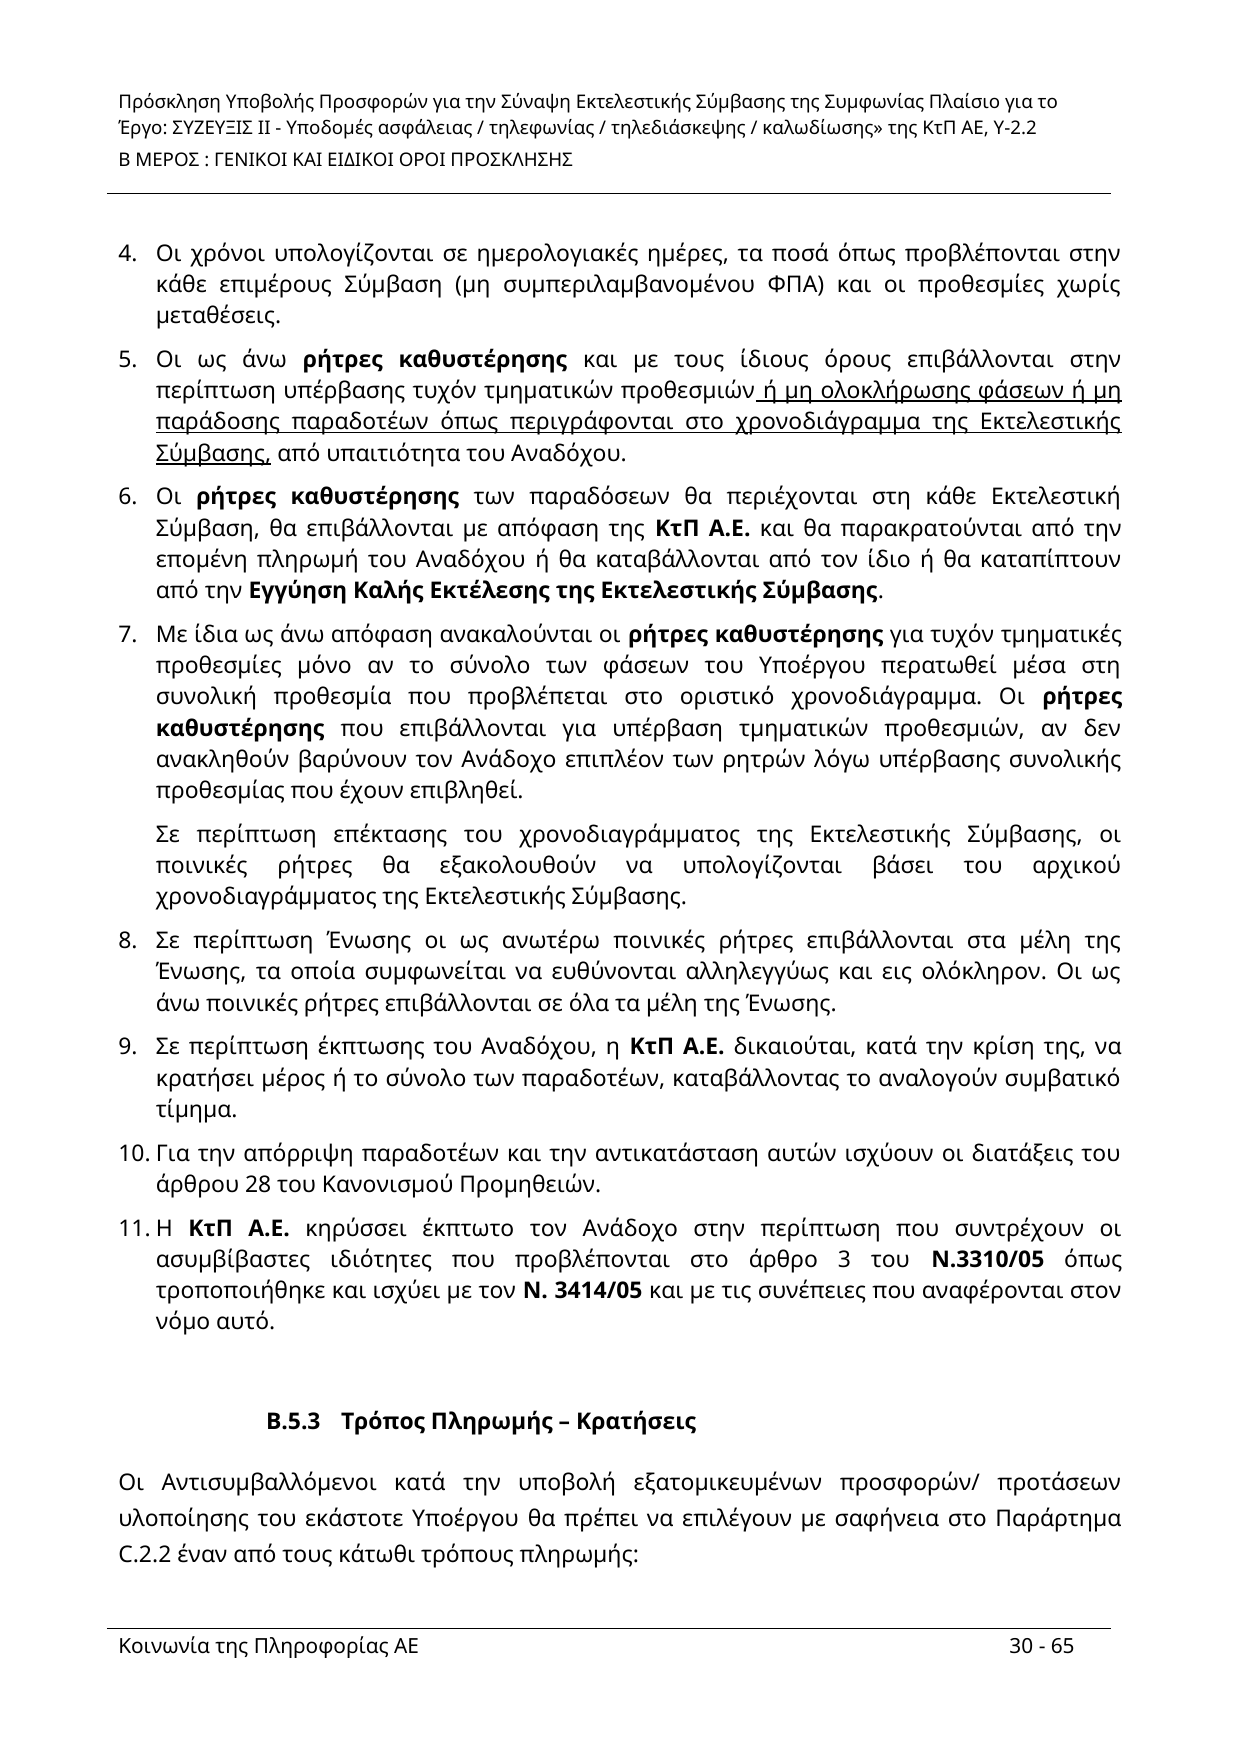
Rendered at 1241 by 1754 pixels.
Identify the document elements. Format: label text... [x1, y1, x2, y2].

list Σε περίπτωση Ένωσης οι ως ανωτέρω ποινικές ρήτρες επιβάλλονται στα μέλη της Ένωσης, τα οποία συμφωνείται να ευθύνονται αλληλεγγύως και εις ολόκληρον. Οι ως άνω ποινικές ρήτρες επιβάλλονται σε όλα τα μέλη της Ένωσης. [118, 924, 1122, 1018]
subtitle Τρόπος Πληρωμής – Κρατήσεις [266, 1405, 1122, 1436]
text Σε περίπτωση επέκτασης του χρονοδιαγράμματος της Εκτελεστικής Σύμβασης, οι ποινικές ρήτρες θα εξακολουθούν να υπολογίζονται βάσει του αρχικού χρονοδιαγράμματος της Εκτελεστικής Σύμβασης. [156, 818, 1122, 911]
list Οι ως άνω ρήτρες καθυστέρησης και με τους ίδιους όρους επιβάλλονται στην περίπτωση υπέρβασης τυχόν τμηματικών προθεσμιών ή μη ολοκλήρωσης φάσεων ή μη παράδοσης παραδοτέων όπως περιγράφονται στο χρονοδιάγραμμα της Εκτελεστικής Σύμβασης, από υπαιτιότητα του Αναδόχου. [118, 343, 1122, 468]
list Για την απόρριψη παραδοτέων και την αντικατάσταση αυτών ισχύουν οι διατάξεις του άρθρου 28 του Κανονισμού Προμηθειών. [118, 1136, 1122, 1199]
text Οι Αντισυμβαλλόμενοι κατά την υποβολή εξατομικευμένων προσφορών/ προτάσεων υλοποίησης του εκάστοτε Υποέργου θα πρέπει να επιλέγουν με σαφήνεια στο Παράρτημα C.2.2 έναν από τους κάτωθι τρόπους πληρωμής: [118, 1466, 1122, 1569]
list Με ίδια ως άνω απόφαση ανακαλούνται οι ρήτρες καθυστέρησης για τυχόν τμηματικές προθεσμίες μόνο αν το σύνολο των φάσεων του Υποέργου περατωθεί μέσα στη συνολική προθεσμία που προβλέπεται στο οριστικό χρονοδιάγραμμα. Οι ρήτρες καθυστέρησης που επιβάλλονται για υπέρβαση τμηματικών προθεσμιών, αν δεν ανακληθούν βαρύνουν τον Ανάδοχο επιπλέον των ρητρών λόγω υπέρβασης συνολικής προθεσμίας που έχουν επιβληθεί. [118, 618, 1122, 805]
list Οι ρήτρες καθυστέρησης των παραδόσεων θα περιέχονται στη κάθε Εκτελεστική Σύμβαση, θα επιβάλλονται με απόφαση της ΚτΠ Α.Ε. και θα παρακρατούνται από την επομένη πληρωμή του Αναδόχου ή θα καταβάλλονται από τον ίδιο ή θα καταπίπτουν από την Εγγύηση Καλής Εκτέλεσης της Εκτελεστικής Σύμβασης. [118, 480, 1122, 605]
list Οι χρόνοι υπολογίζονται σε ημερολογιακές ημέρες, τα ποσά όπως προβλέπονται στην κάθε επιμέρους Σύμβαση (μη συμπεριλαμβανομένου ΦΠΑ) και οι προθεσμίες χωρίς μεταθέσεις. [118, 236, 1122, 330]
list Η ΚτΠ Α.Ε. κηρύσσει έκπτωτο τον Ανάδοχο στην περίπτωση που συντρέχουν οι ασυμβίβαστες ιδιότητες που προβλέπονται στο άρθρο 3 του Ν.3310/05 όπως τροποποιήθηκε και ισχύει με τον Ν. 3414/05 και με τις συνέπειες που αναφέρονται στον νόμο αυτό. [118, 1211, 1122, 1336]
list Σε περίπτωση έκπτωσης του Αναδόχου, η ΚτΠ Α.Ε. δικαιούται, κατά την κρίση της, να κρατήσει μέρος ή το σύνολο των παραδοτέων, καταβάλλοντας το αναλογούν συμβατικό τίμημα. [118, 1030, 1122, 1124]
